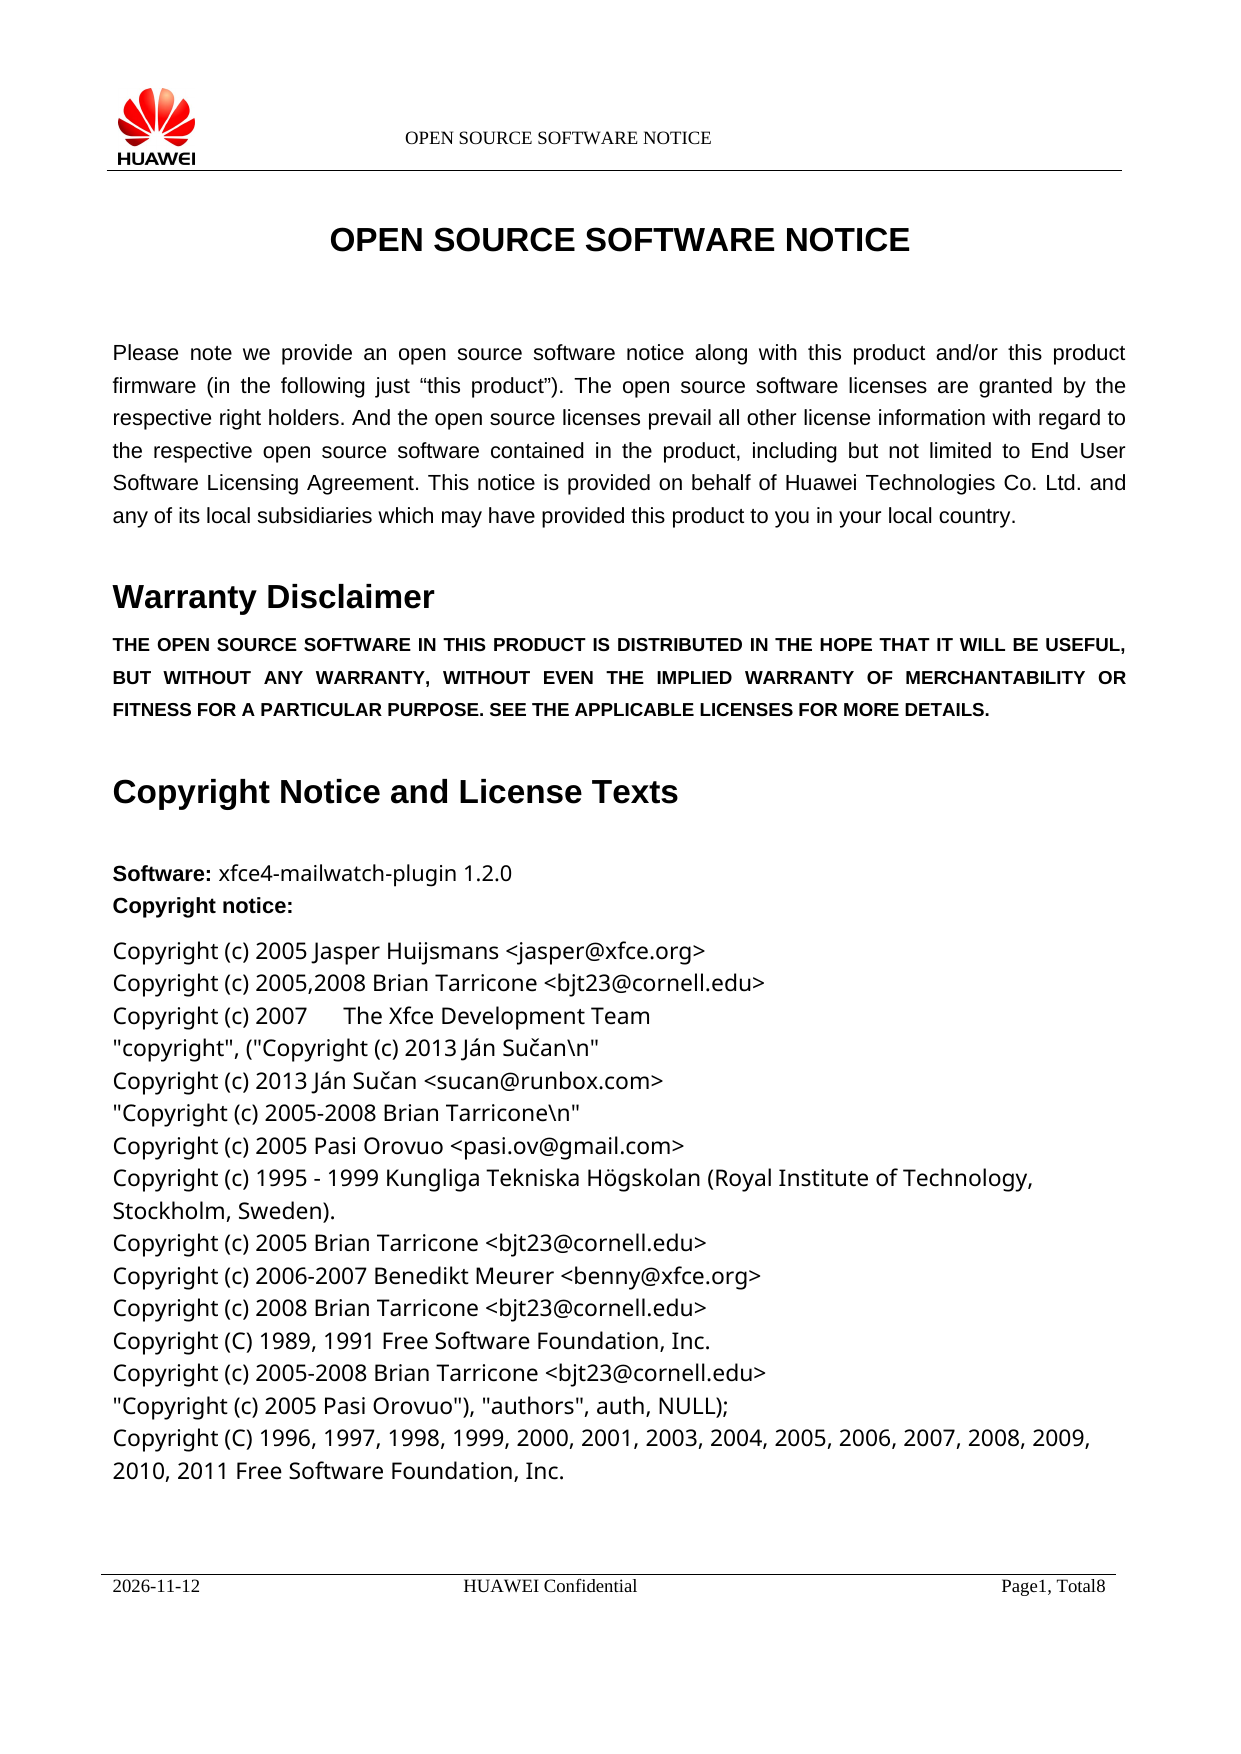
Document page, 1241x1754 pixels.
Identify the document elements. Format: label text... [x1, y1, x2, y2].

text The open source software in this product is distributed in the hope that it will be useful, but WITHOUT ANY WARRANTY, without even the implied warranty of MERCHANTABILITY or FITNESS FOR A PARTICULAR PURPOSE. See the applicable licenses for more details. [112, 629, 1128, 726]
title Software: xfce4-mailwatch-plugin 1.2.0 [112, 856, 1128, 889]
text OPEN SOURCE SOFTWARE NOTICE [112, 206, 1128, 271]
text Copyright (c) 2005 Jasper Huijsmans <jasper@xfce.org> Copyright (c) 2005,2008 Brian Tarricone <bjt23@cornell.edu> Copyright (c) 2007 The Xfce Development Team "copyright", ("Copyright (c) 2013 Ján Sučan\n" Copyright (c) 2013 Ján Sučan <sucan@runbox.com> "Copyright (c) 2005-2008 Brian Tarricone\n" Copyright (c) 2005 Pasi Orovuo <pasi.ov@gmail.com> Copyright (c) 1995 - 1999 Kungliga Tekniska Högskolan (Royal Institute of Technology, Stockholm, Sweden). Copyright (c) 2005 Brian Tarricone <bjt23@cornell.edu> Copyright (c) 2006-2007 Benedikt Meurer <benny@xfce.org> Copyright (c) 2008 Brian Tarricone <bjt23@cornell.edu> Copyright (C) 1989, 1991 Free Software Foundation, Inc. Copyright (c) 2005-2008 Brian Tarricone <bjt23@cornell.edu> "Copyright (c) 2005 Pasi Orovuo"), "authors", auth, NULL); Copyright (C) 1996, 1997, 1998, 1999, 2000, 2001, 2003, 2004, 2005, 2006, 2007, 2008, 2009, 2010, 2011 Free Software Foundation, Inc. [112, 934, 1128, 1519]
text Copyright Notice and License Texts [112, 759, 1128, 824]
picture [118, 88, 195, 165]
text Warranty Disclaimer [112, 564, 1128, 629]
text Copyright notice: [112, 889, 1128, 921]
text Please note we provide an open source software notice along with this product and/or this product firmware (in the following just “this product”). The open source software licenses are granted by the respective right holders. And the open source licenses prevail all other license information with regard to the respective open source software contained in the product, including but not limited to End User Software Licensing Agreement. This notice is provided on behalf of Huawei Technologies Co. Ltd. and any of its local subsidiaries which may have provided this product to you in your local country. [112, 336, 1128, 531]
